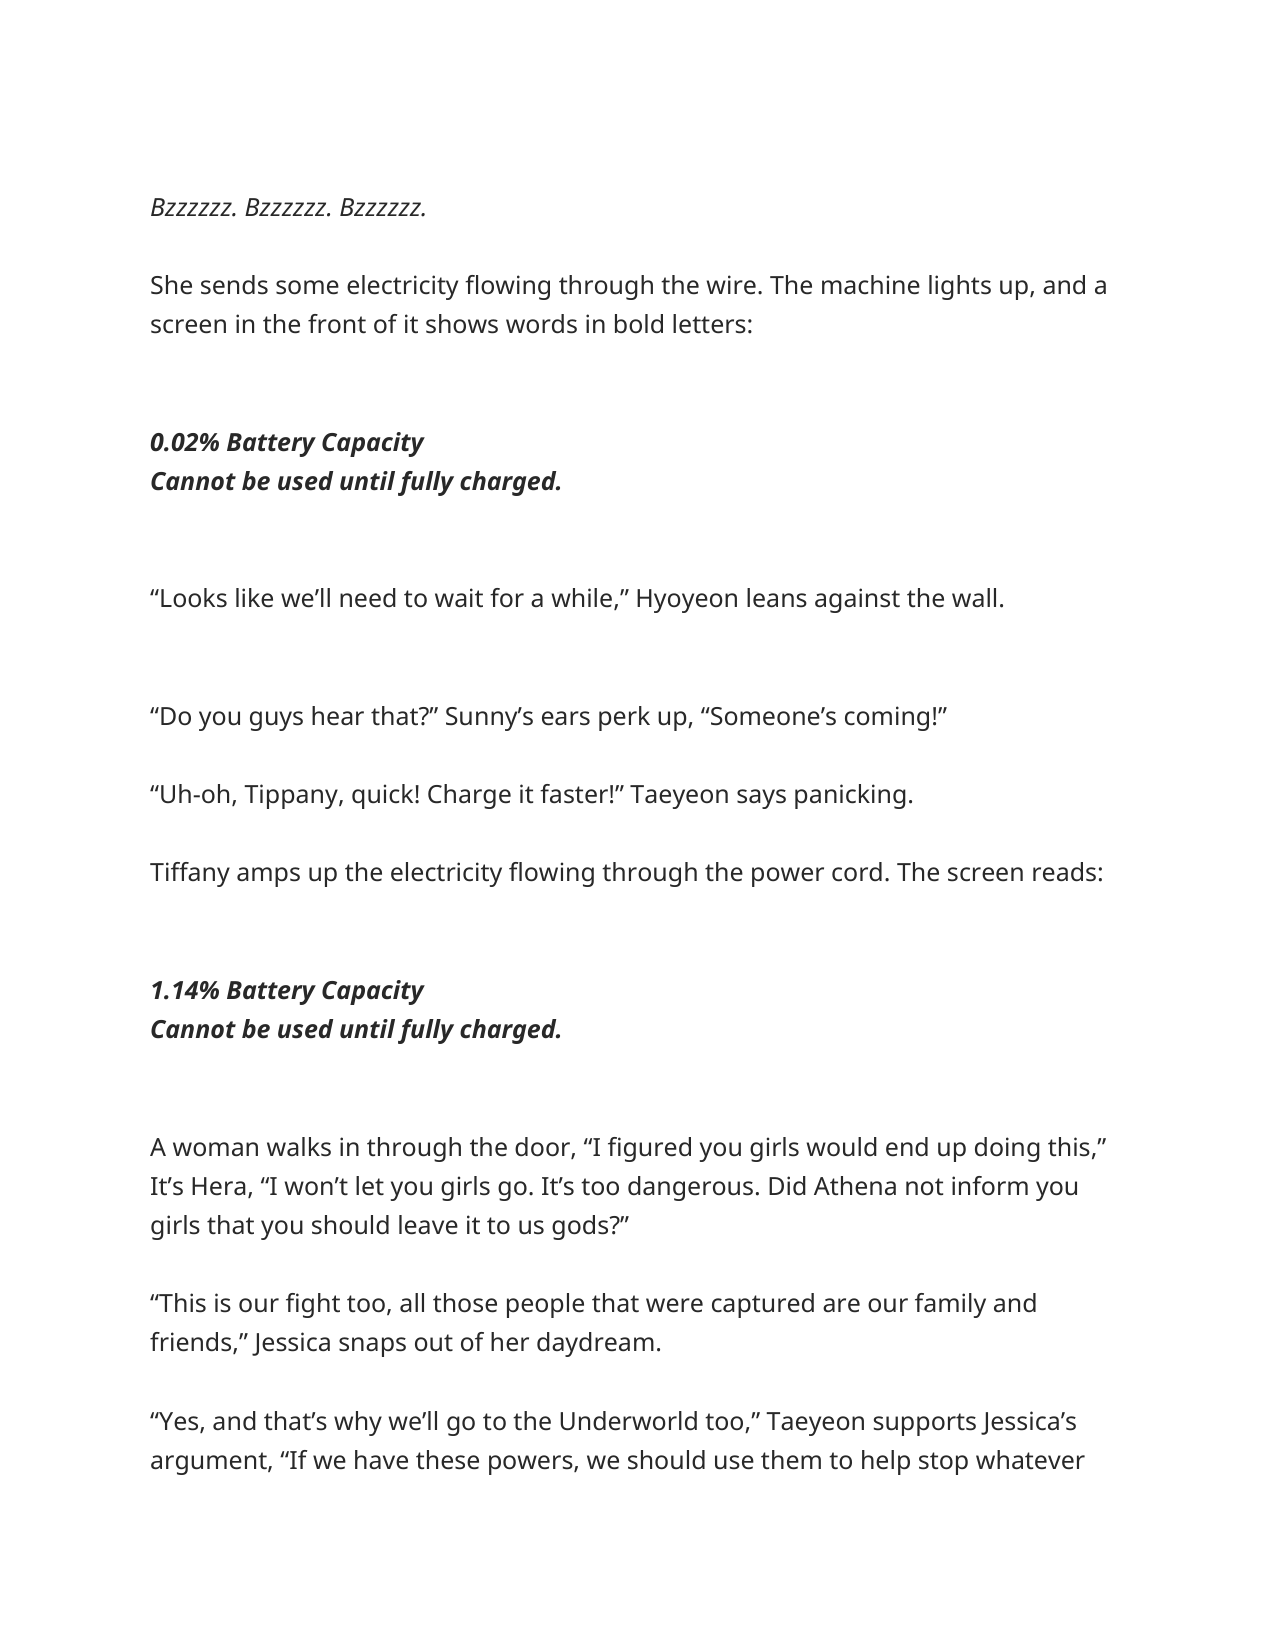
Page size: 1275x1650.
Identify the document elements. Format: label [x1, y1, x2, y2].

text [150, 150, 1125, 1477]
